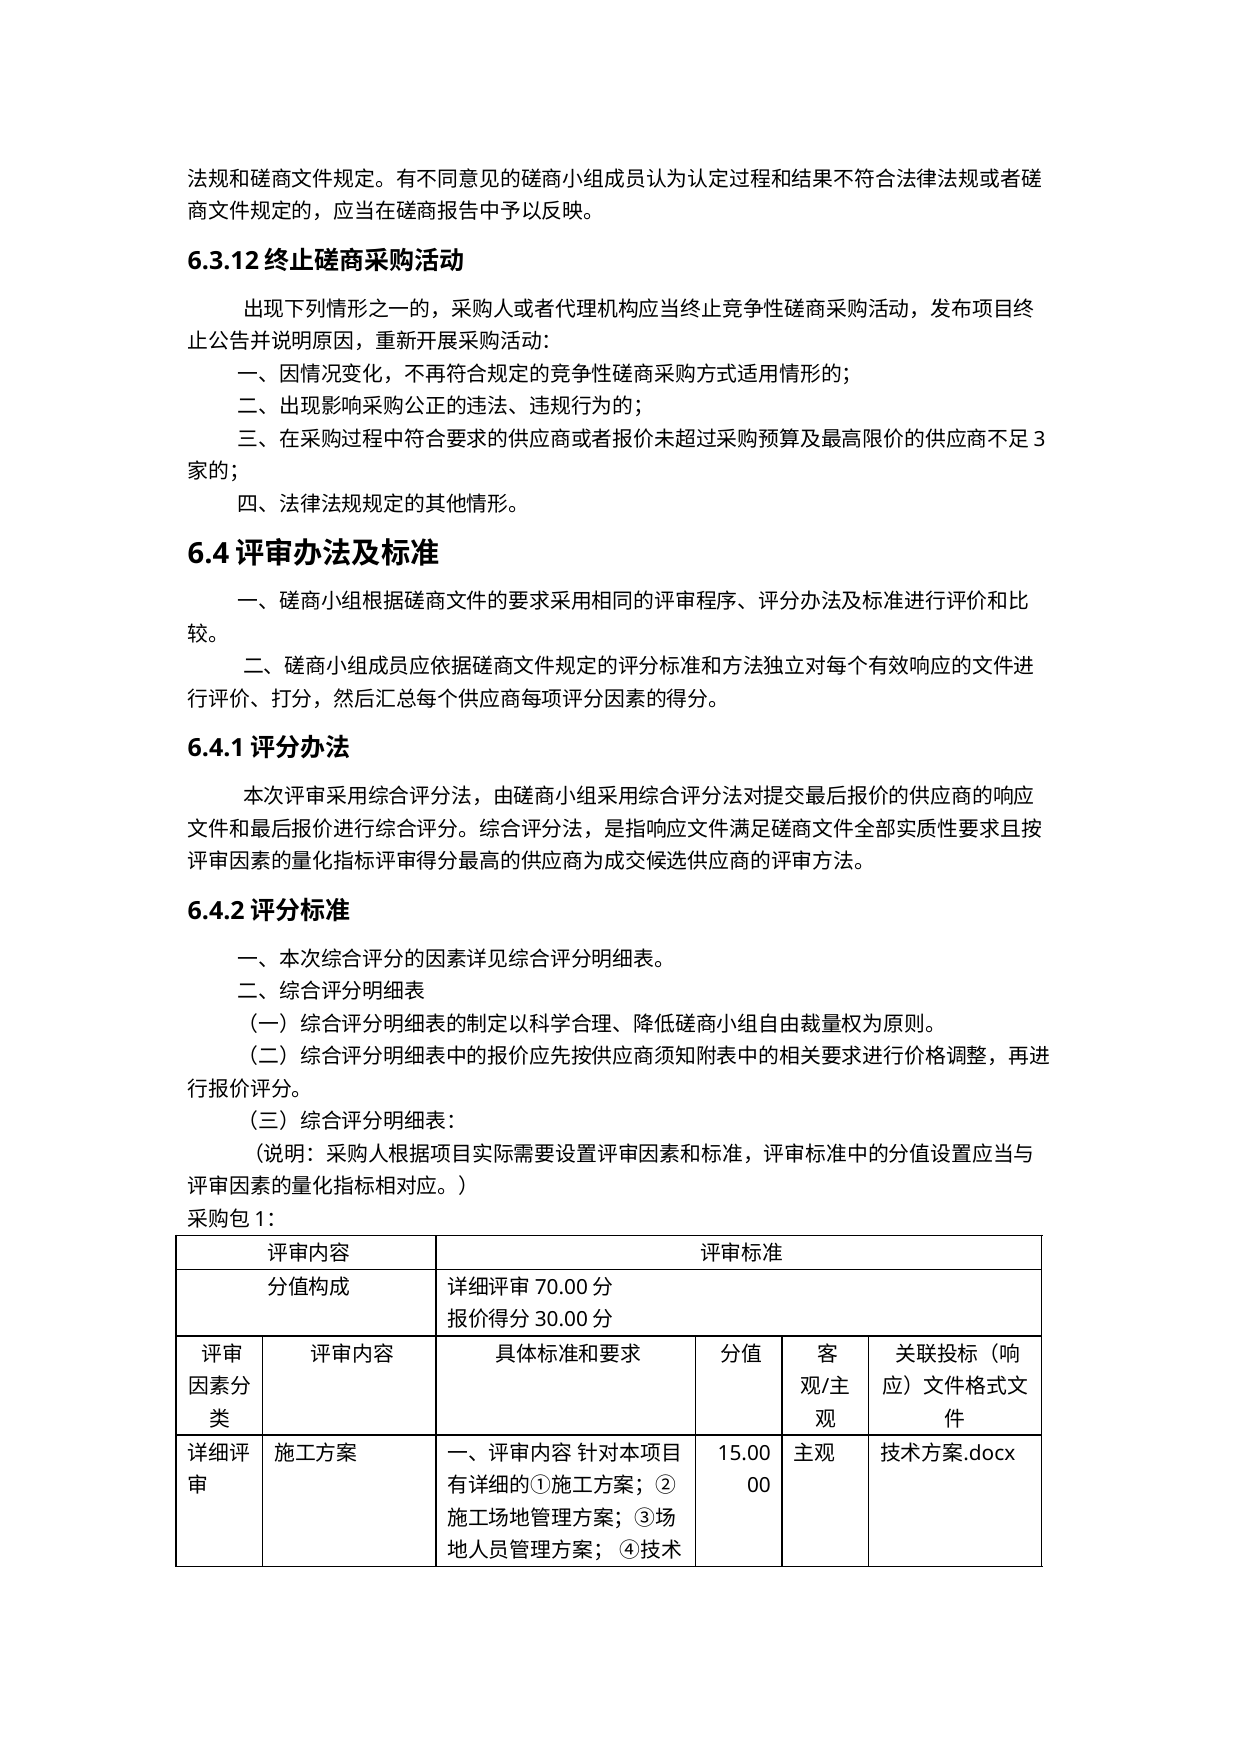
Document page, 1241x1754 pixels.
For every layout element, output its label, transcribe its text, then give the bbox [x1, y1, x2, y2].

text （二）综合评分明细表中的报价应先按供应商须知附表中的相关要求进行价格调整，再进行报价评分。 [187, 1039, 1053, 1104]
table_cell 评审内容 [263, 1337, 435, 1434]
text 出现下列情形之一的，采购人或者代理机构应当终止竞争性磋商采购活动，发布项目终止公告并说明原因，重新开展采购活动： [187, 292, 1053, 357]
table_header 评审内容 [177, 1236, 435, 1268]
table_cell 施工方案 [263, 1436, 435, 1566]
text 二、磋商小组成员应依据磋商文件规定的评分标准和方法独立对每个有效响应的文件进行评价、打分，然后汇总每个供应商每项评分因素的得分。 [187, 649, 1053, 714]
text 二、出现影响采购公正的违法、违规行为的； [187, 389, 1053, 422]
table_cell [437, 1436, 695, 1566]
text 一、本次综合评分的因素详见综合评分明细表。 [187, 942, 1053, 974]
text （三）综合评分明细表： [187, 1104, 1053, 1137]
table_cell 详细评审70.00分 报价得分30.00分 [437, 1270, 1041, 1335]
table_cell 主观 [783, 1436, 868, 1566]
text 二、综合评分明细表 [187, 974, 1053, 1007]
text 三、在采购过程中符合要求的供应商或者报价未超过采购预算及最高限价的供应商不足3家的； [187, 422, 1053, 487]
text 一、磋商小组根据磋商文件的要求采用相同的评审程序、评分办法及标准进行评价和比较。 [187, 584, 1053, 649]
text 采购包1： [187, 1202, 1053, 1234]
table_cell 具体标准和要求 [437, 1337, 695, 1434]
text 6.3.12终止磋商采购活动 [187, 227, 1053, 292]
text 四、法律法规规定的其他情形。 [187, 487, 1053, 519]
text 本次评审采用综合评分法，由磋商小组采用综合评分法对提交最后报价的供应商的响应文件和最后报价进行综合评分。综合评分法，是指响应文件满足磋商文件全部实质性要求且按评审因素的量化指标评审得分最高的供应商为成交候选供应商的评审方法。 [187, 779, 1053, 877]
table_cell 分值 [696, 1337, 781, 1434]
table_cell 15.0000 [696, 1436, 781, 1566]
text 6.4.2评分标准 [187, 877, 1053, 942]
table_cell 分值构成 [177, 1270, 435, 1335]
table_cell 技术方案.docx [869, 1436, 1041, 1566]
table_header 评审标准 [437, 1236, 1041, 1268]
text 6.4评审办法及标准 [187, 519, 1053, 584]
table_cell 客观/主观 [783, 1337, 868, 1434]
text 一、因情况变化，不再符合规定的竞争性磋商采购方式适用情形的； [187, 357, 1053, 389]
table_cell 关联投标（响应）文件格式文件 [869, 1337, 1041, 1434]
table_cell 评审因素分类 [177, 1337, 262, 1434]
text （一）综合评分明细表的制定以科学合理、降低磋商小组自由裁量权为原则。 [187, 1007, 1053, 1039]
text 6.4.1评分办法 [187, 714, 1053, 779]
table_cell 详细评审 [177, 1436, 262, 1566]
text （说明：采购人根据项目实际需要设置评审因素和标准，评审标准中的分值设置应当与评审因素的量化指标相对应。） [187, 1137, 1053, 1202]
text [187, 162, 1053, 227]
